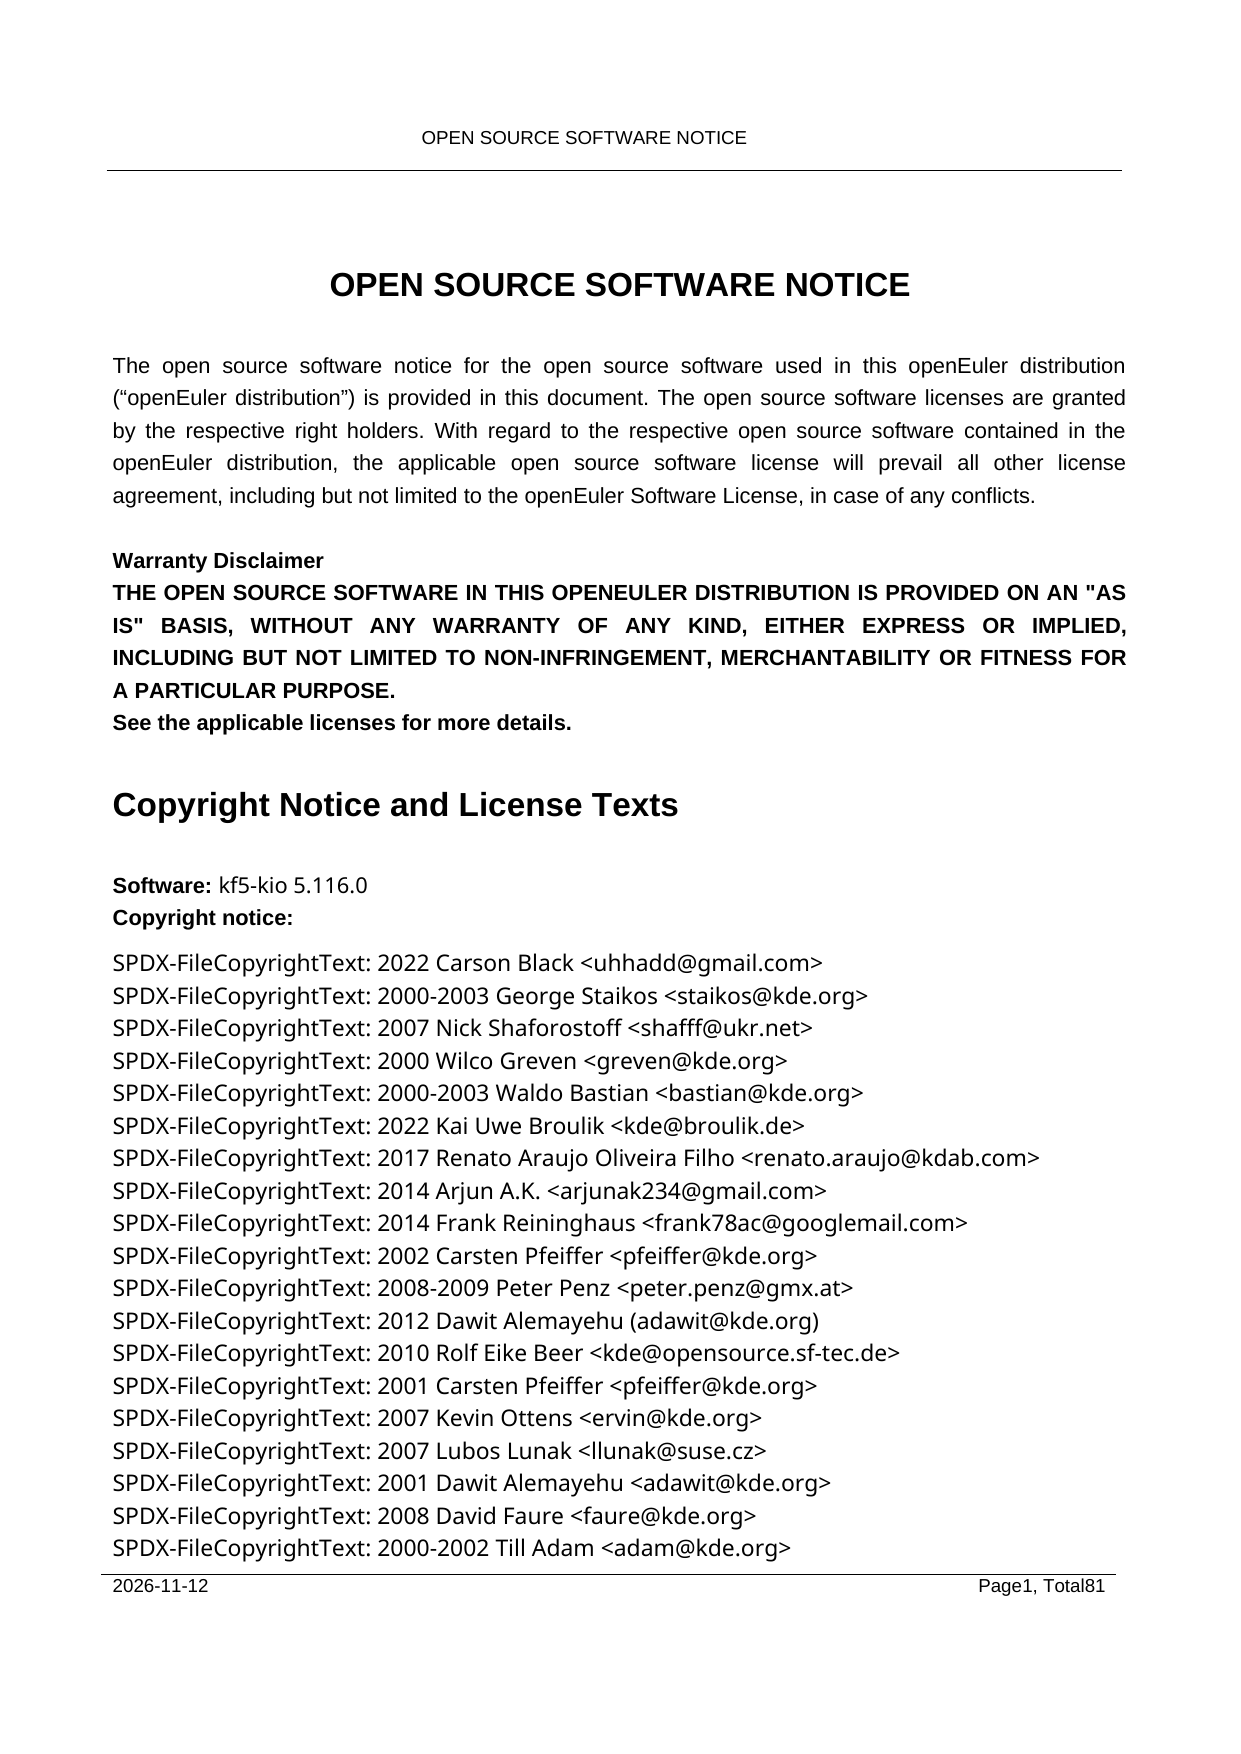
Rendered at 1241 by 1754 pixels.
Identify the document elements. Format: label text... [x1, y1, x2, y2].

text The open source software notice for the open source software used in this openEuler distribution (“openEuler distribution”) is provided in this document. The open source software licenses are granted by the respective right holders. With regard to the respective open source software contained in the openEuler distribution, the applicable open source software license will prevail all other license agreement, including but not limited to the openEuler Software License, in case of any conflicts. [112, 349, 1128, 511]
text THE OPEN SOURCE SOFTWARE IN THIS OPENEULER DISTRIBUTION IS PROVIDED ON AN "AS IS" BASIS, WITHOUT ANY WARRANTY OF ANY KIND, EITHER EXPRESS OR IMPLIED, INCLUDING BUT NOT LIMITED TO NON-INFRINGEMENT, MERCHANTABILITY OR FITNESS FOR A PARTICULAR PURPOSE. See the applicable licenses for more details. [112, 576, 1128, 739]
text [112, 947, 1128, 1564]
text Copyright Notice and License Texts [112, 771, 1128, 836]
text Copyright notice: [112, 901, 1128, 934]
text OPEN SOURCE SOFTWARE NOTICE [112, 251, 1128, 316]
title Software: kf5-kio 5.116.0 [112, 869, 1128, 901]
text Warranty Disclaimer [112, 544, 1128, 576]
